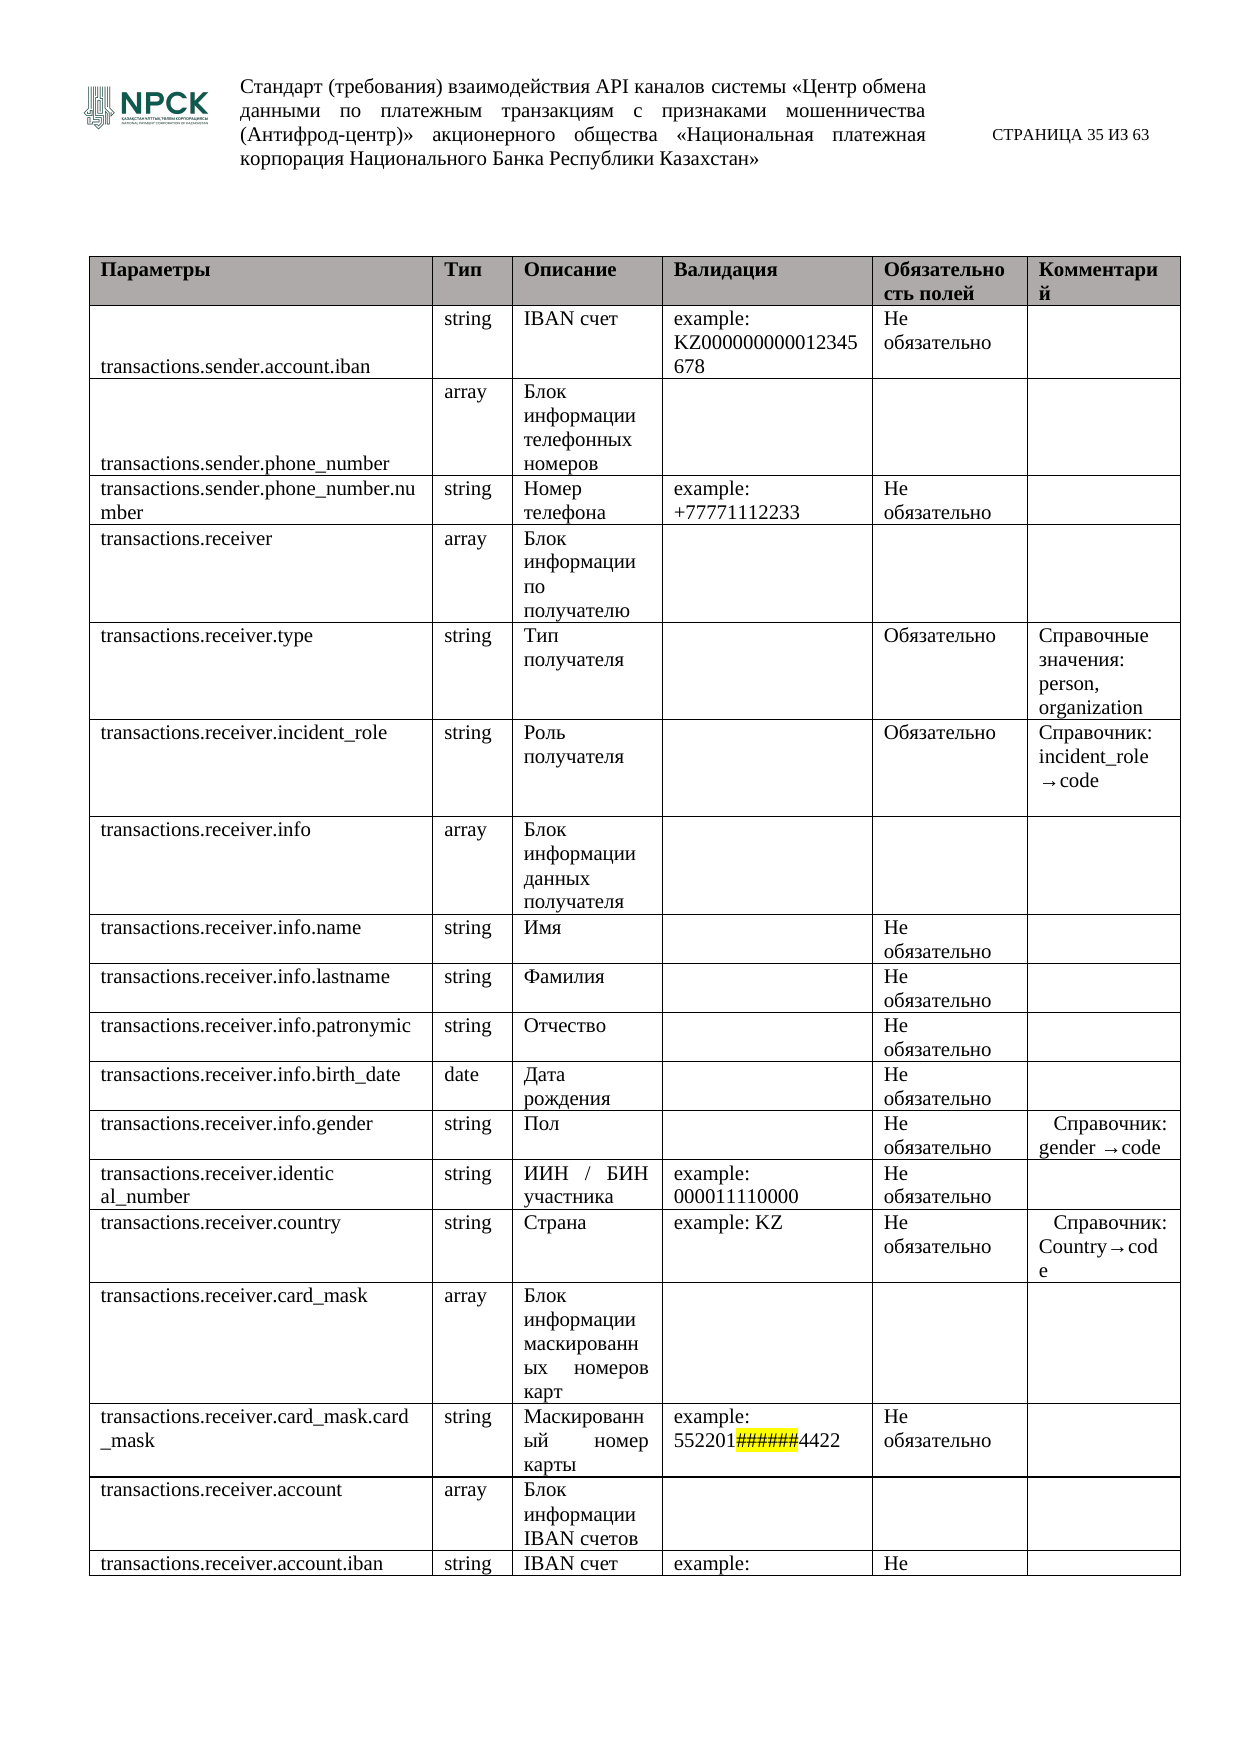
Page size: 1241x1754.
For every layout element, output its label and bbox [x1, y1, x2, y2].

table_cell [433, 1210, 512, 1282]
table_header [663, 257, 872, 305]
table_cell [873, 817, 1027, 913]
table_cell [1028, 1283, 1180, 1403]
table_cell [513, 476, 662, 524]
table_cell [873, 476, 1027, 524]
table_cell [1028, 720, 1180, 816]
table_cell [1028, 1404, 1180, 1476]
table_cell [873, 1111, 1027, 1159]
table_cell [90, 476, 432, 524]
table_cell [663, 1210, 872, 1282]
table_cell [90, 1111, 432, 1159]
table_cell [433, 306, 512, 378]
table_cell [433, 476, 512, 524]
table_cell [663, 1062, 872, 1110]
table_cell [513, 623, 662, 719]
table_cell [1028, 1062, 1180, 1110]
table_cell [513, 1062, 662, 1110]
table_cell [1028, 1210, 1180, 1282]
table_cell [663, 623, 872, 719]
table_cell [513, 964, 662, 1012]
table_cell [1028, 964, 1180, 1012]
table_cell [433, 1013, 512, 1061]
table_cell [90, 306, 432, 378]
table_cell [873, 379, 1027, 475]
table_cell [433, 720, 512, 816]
picture [77, 73, 215, 143]
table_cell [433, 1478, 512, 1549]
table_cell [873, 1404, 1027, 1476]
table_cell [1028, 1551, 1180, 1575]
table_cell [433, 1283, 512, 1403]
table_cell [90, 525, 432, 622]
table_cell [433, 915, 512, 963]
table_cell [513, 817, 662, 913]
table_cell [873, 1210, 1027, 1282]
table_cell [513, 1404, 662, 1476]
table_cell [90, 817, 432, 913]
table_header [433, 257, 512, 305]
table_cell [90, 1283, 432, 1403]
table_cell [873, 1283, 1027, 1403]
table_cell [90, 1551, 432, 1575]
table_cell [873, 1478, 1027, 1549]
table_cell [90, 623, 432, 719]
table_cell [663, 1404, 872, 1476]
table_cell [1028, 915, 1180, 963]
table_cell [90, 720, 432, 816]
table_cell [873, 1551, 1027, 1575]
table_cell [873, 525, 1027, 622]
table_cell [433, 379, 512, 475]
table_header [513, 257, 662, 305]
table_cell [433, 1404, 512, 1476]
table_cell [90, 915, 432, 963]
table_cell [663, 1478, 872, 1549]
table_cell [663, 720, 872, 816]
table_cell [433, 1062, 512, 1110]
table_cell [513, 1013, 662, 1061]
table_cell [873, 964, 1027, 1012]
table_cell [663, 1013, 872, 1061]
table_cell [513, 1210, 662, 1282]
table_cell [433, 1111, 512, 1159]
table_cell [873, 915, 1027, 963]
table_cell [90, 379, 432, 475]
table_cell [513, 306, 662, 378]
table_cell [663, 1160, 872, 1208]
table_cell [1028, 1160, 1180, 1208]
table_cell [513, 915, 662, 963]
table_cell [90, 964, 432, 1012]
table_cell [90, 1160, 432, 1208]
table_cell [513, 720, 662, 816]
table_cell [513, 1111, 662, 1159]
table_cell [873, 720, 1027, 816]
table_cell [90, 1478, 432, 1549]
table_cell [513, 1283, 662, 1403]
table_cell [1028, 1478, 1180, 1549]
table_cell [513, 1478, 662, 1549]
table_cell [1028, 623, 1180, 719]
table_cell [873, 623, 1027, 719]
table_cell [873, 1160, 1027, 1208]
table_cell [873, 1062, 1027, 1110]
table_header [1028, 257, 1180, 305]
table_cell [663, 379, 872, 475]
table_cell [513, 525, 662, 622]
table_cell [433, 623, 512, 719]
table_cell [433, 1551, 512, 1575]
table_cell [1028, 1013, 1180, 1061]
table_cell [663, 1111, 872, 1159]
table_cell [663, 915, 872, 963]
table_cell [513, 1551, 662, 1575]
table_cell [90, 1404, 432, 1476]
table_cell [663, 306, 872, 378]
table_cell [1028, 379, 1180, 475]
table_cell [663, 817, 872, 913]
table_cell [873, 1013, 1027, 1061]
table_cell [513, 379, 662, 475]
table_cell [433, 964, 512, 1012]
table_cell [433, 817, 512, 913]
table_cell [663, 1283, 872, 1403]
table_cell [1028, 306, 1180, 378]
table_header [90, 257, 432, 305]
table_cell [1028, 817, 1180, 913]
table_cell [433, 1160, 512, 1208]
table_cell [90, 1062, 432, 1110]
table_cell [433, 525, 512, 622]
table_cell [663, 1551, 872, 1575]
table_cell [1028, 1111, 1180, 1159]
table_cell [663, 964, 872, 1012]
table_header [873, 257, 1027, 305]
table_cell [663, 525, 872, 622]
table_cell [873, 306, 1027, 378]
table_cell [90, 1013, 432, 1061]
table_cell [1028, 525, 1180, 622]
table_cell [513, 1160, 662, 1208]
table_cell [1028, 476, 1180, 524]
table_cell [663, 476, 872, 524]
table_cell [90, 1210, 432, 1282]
